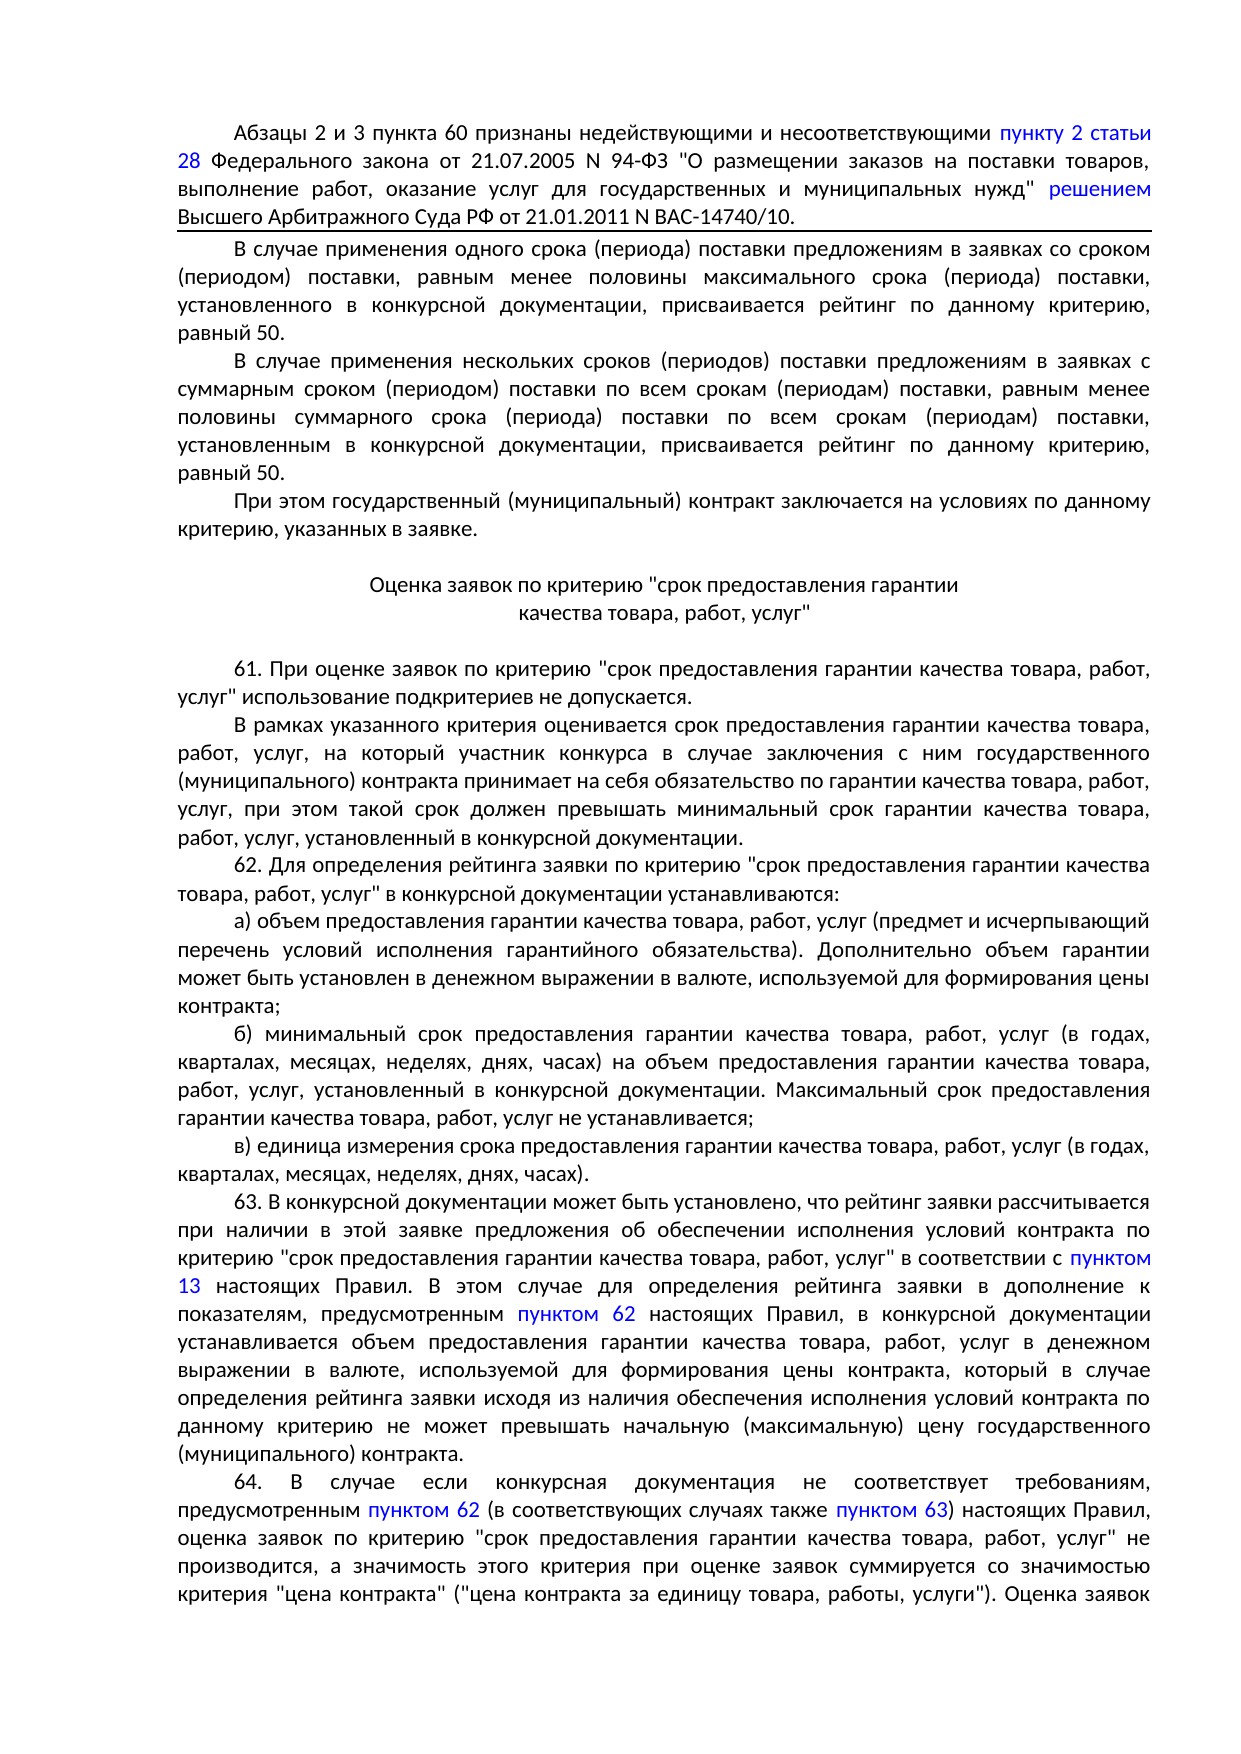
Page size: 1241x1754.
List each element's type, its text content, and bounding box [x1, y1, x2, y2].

text При этом государственный (муниципальный) контракт заключается на условиях по данному критерию, указанных в заявке. [177, 486, 1152, 542]
text 63. В конкурсной документации может быть установлено, что рейтинг заявки рассчитывается при наличии в этой заявке предложения об обеспечении исполнения условий контракта по критерию "срок предоставления гарантии качества товара, работ, услуг" в соответствии с пунктом 13 настоящих Правил. В этом случае для определения рейтинга заявки в дополнение к показателям, предусмотренным пунктом 62 настоящих Правил, в конкурсной документации устанавливается объем предоставления гарантии качества товара, работ, услуг в денежном выражении в валюте, используемой для формирования цены контракта, который в случае определения рейтинга заявки исходя из наличия обеспечения исполнения условий контракта по данному критерию не может превышать начальную (максимальную) цену государственного (муниципального) контракта. [177, 1187, 1152, 1467]
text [177, 1467, 1152, 1607]
text Оценка заявок по критерию "срок предоставления гарантии [177, 570, 1152, 598]
text в) единица измерения срока предоставления гарантии качества товара, работ, услуг (в годах, кварталах, месяцах, неделях, днях, часах). [177, 1131, 1152, 1187]
text 61. При оценке заявок по критерию "срок предоставления гарантии качества товара, работ, услуг" использование подкритериев не допускается. [177, 654, 1152, 711]
text качества товара, работ, услуг" [177, 598, 1152, 626]
text 62. Для определения рейтинга заявки по критерию "срок предоставления гарантии качества товара, работ, услуг" в конкурсной документации устанавливаются: [177, 851, 1152, 907]
text В случае применения одного срока (периода) поставки предложениям в заявках со сроком (периодом) поставки, равным менее половины максимального срока (периода) поставки, установленного в конкурсной документации, присваивается рейтинг по данному критерию, равный 50. [177, 234, 1152, 346]
text Абзацы 2 и 3 пункта 60 признаны недействующими и несоответствующими пункту 2 статьи 28 Федерального закона от 21.07.2005 N 94-ФЗ "О размещении заказов на поставки товаров, выполнение работ, оказание услуг для государственных и муниципальных нужд" решением Высшего Арбитражного Суда РФ от 21.01.2011 N ВАС-14740/10. [177, 118, 1152, 230]
text б) минимальный срок предоставления гарантии качества товара, работ, услуг (в годах, кварталах, месяцах, неделях, днях, часах) на объем предоставления гарантии качества товара, работ, услуг, установленный в конкурсной документации. Максимальный срок предоставления гарантии качества товара, работ, услуг не устанавливается; [177, 1019, 1152, 1131]
text а) объем предоставления гарантии качества товара, работ, услуг (предмет и исчерпывающий перечень условий исполнения гарантийного обязательства). Дополнительно объем гарантии может быть установлен в денежном выражении в валюте, используемой для формирования цены контракта; [177, 907, 1152, 1019]
text В рамках указанного критерия оценивается срок предоставления гарантии качества товара, работ, услуг, на который участник конкурса в случае заключения с ним государственного (муниципального) контракта принимает на себя обязательство по гарантии качества товара, работ, услуг, при этом такой срок должен превышать минимальный срок гарантии качества товара, работ, услуг, установленный в конкурсной документации. [177, 711, 1152, 851]
text В случае применения нескольких сроков (периодов) поставки предложениям в заявках с суммарным сроком (периодом) поставки по всем срокам (периодам) поставки, равным менее половины суммарного срока (периода) поставки по всем срокам (периодам) поставки, установленным в конкурсной документации, присваивается рейтинг по данному критерию, равный 50. [177, 346, 1152, 486]
